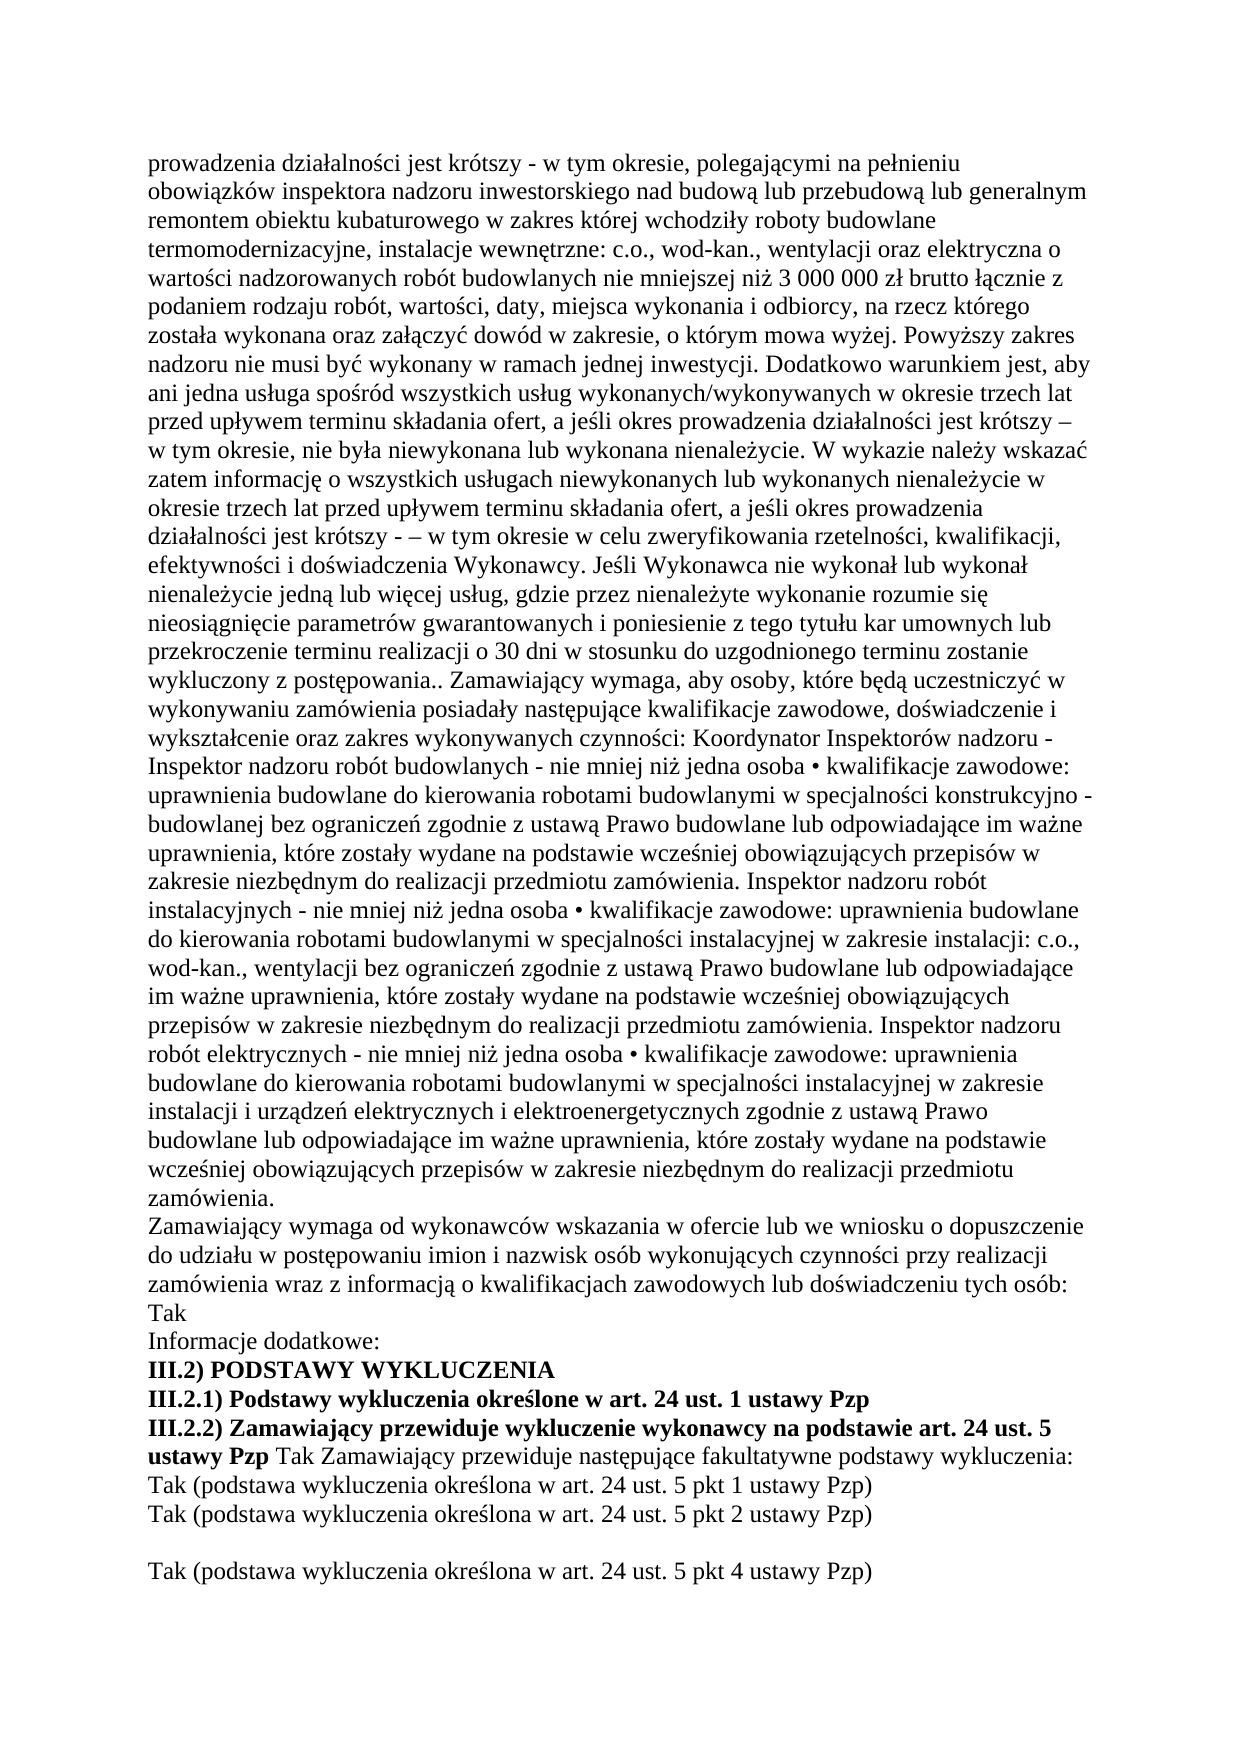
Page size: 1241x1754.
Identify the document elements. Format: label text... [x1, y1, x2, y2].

text III.2) PODSTAWY WYKLUCZENIA [148, 1355, 1093, 1384]
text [148, 1384, 1093, 1585]
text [148, 148, 1093, 1355]
